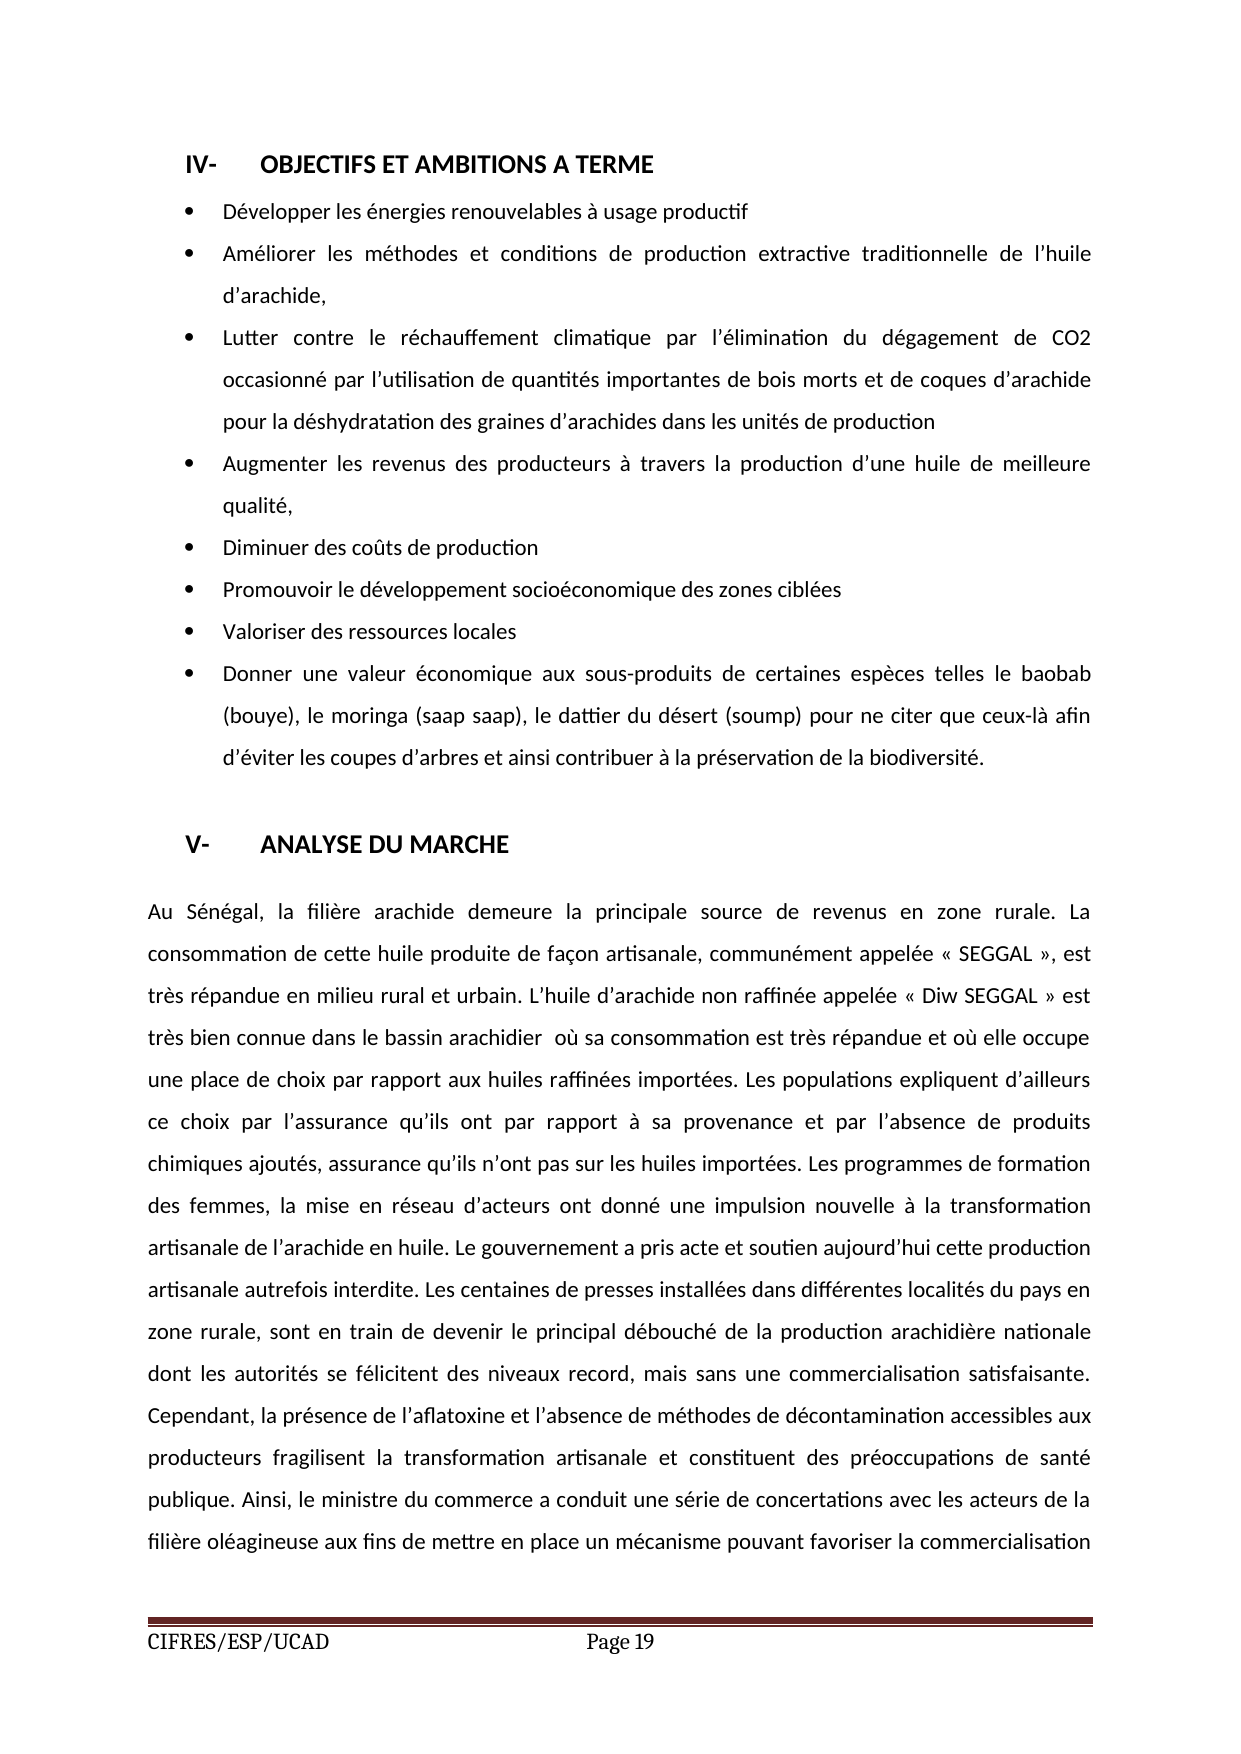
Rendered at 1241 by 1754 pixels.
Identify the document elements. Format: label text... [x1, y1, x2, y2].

list OBJECTIFS ET AMBITIONS A TERME [185, 148, 1093, 181]
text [148, 897, 1093, 1555]
list Développer les énergies renouvelables à usage productif [185, 197, 1093, 225]
list Augmenter les revenus des producteurs à travers la production d’une huile de meilleure qualité, [185, 449, 1093, 519]
list Lutter contre le réchauffement climatique par l’élimination du dégagement de CO2 occasionné par l’utilisation de quantités importantes de bois morts et de coques d’arachide pour la déshydratation des graines d’arachides dans les unités de production [185, 323, 1093, 435]
list Valoriser des ressources locales [185, 617, 1093, 645]
list Diminuer des coûts de production [185, 533, 1093, 561]
list ANALYSE DU MARCHE [185, 827, 1093, 860]
list Donner une valeur économique aux sous-produits de certaines espèces telles le baobab (bouye), le moringa (saap saap), le dattier du désert (soump) pour ne citer que ceux-là afin d’éviter les coupes d’arbres et ainsi contribuer à la préservation de la biodiversité. [185, 659, 1093, 771]
list Promouvoir le développement socioéconomique des zones ciblées [185, 575, 1093, 603]
list Améliorer les méthodes et conditions de production extractive traditionnelle de l’huile d’arachide, [185, 239, 1093, 309]
